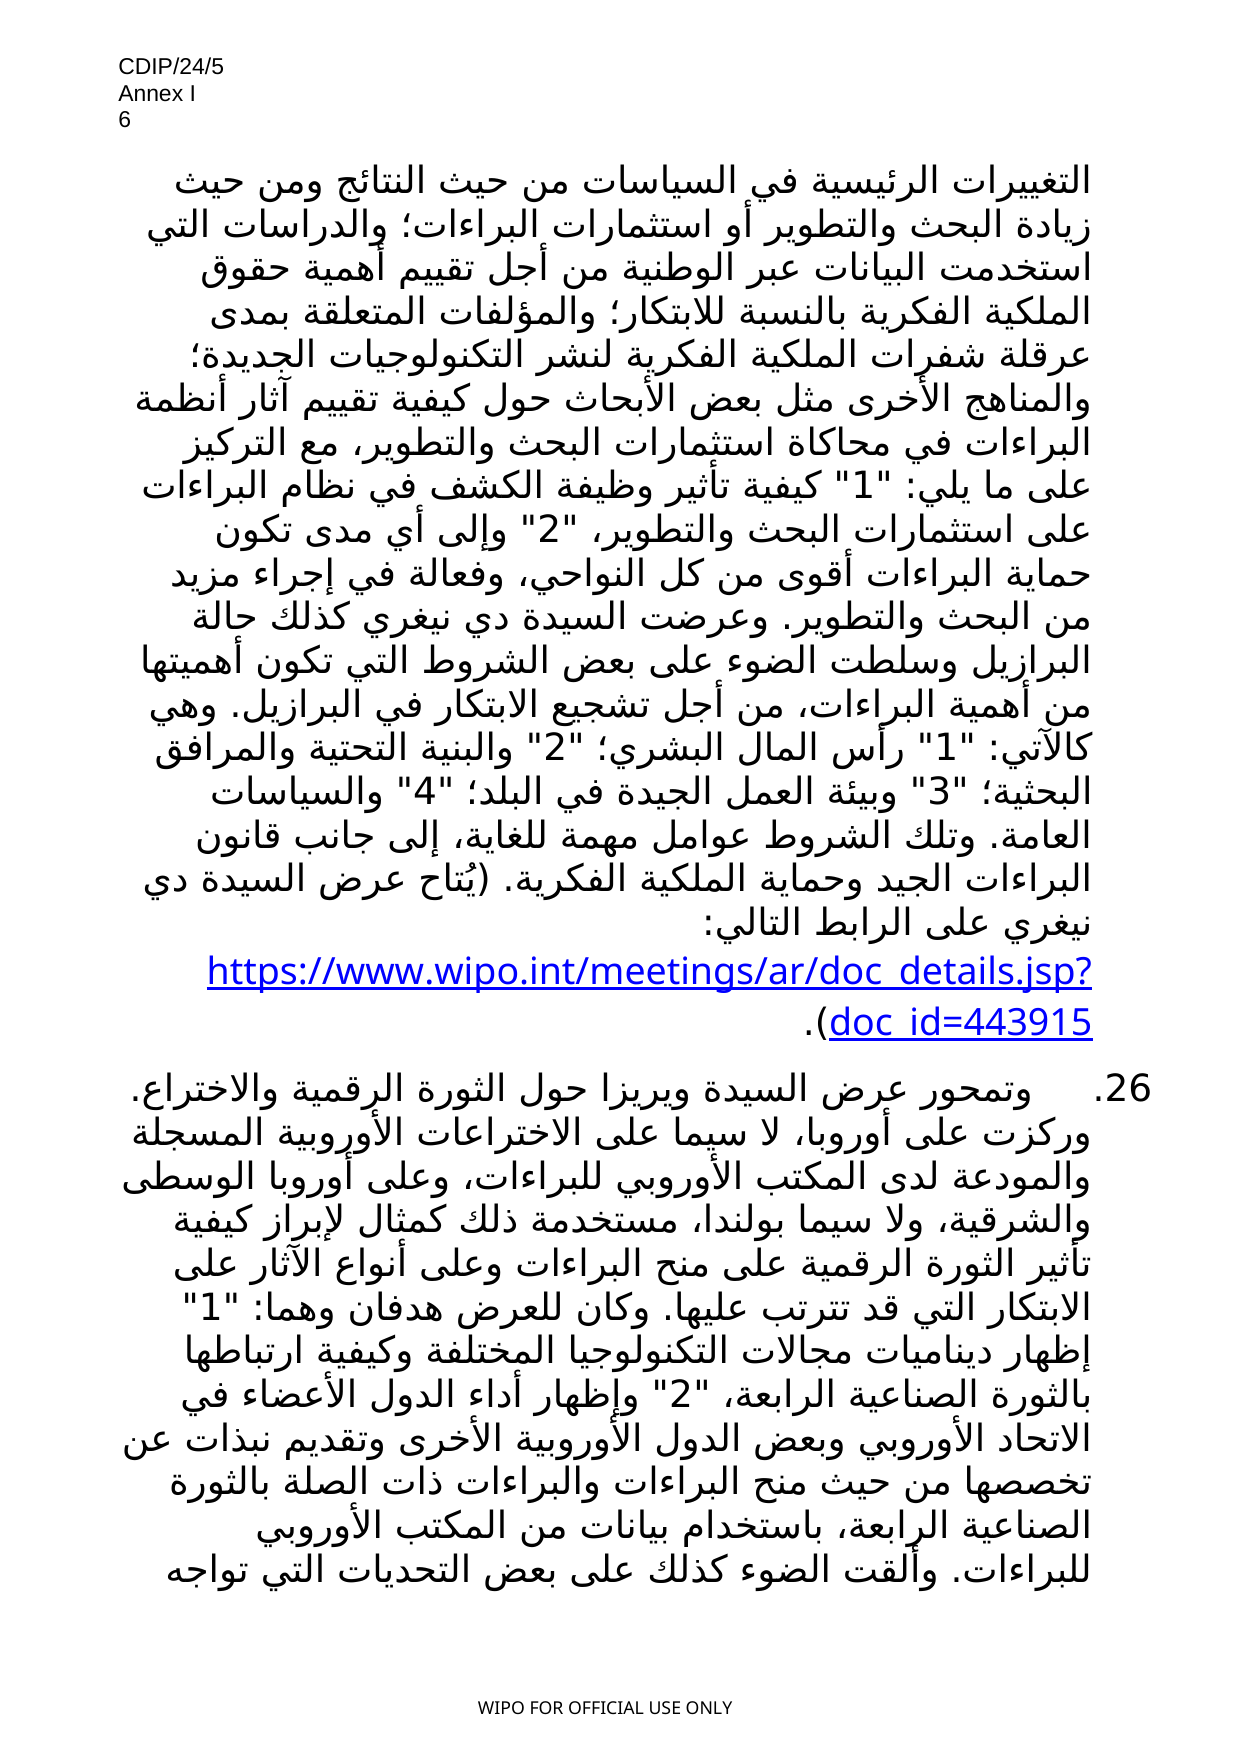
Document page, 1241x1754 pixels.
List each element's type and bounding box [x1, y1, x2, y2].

list [118, 158, 1092, 1046]
list [118, 1067, 1092, 1591]
